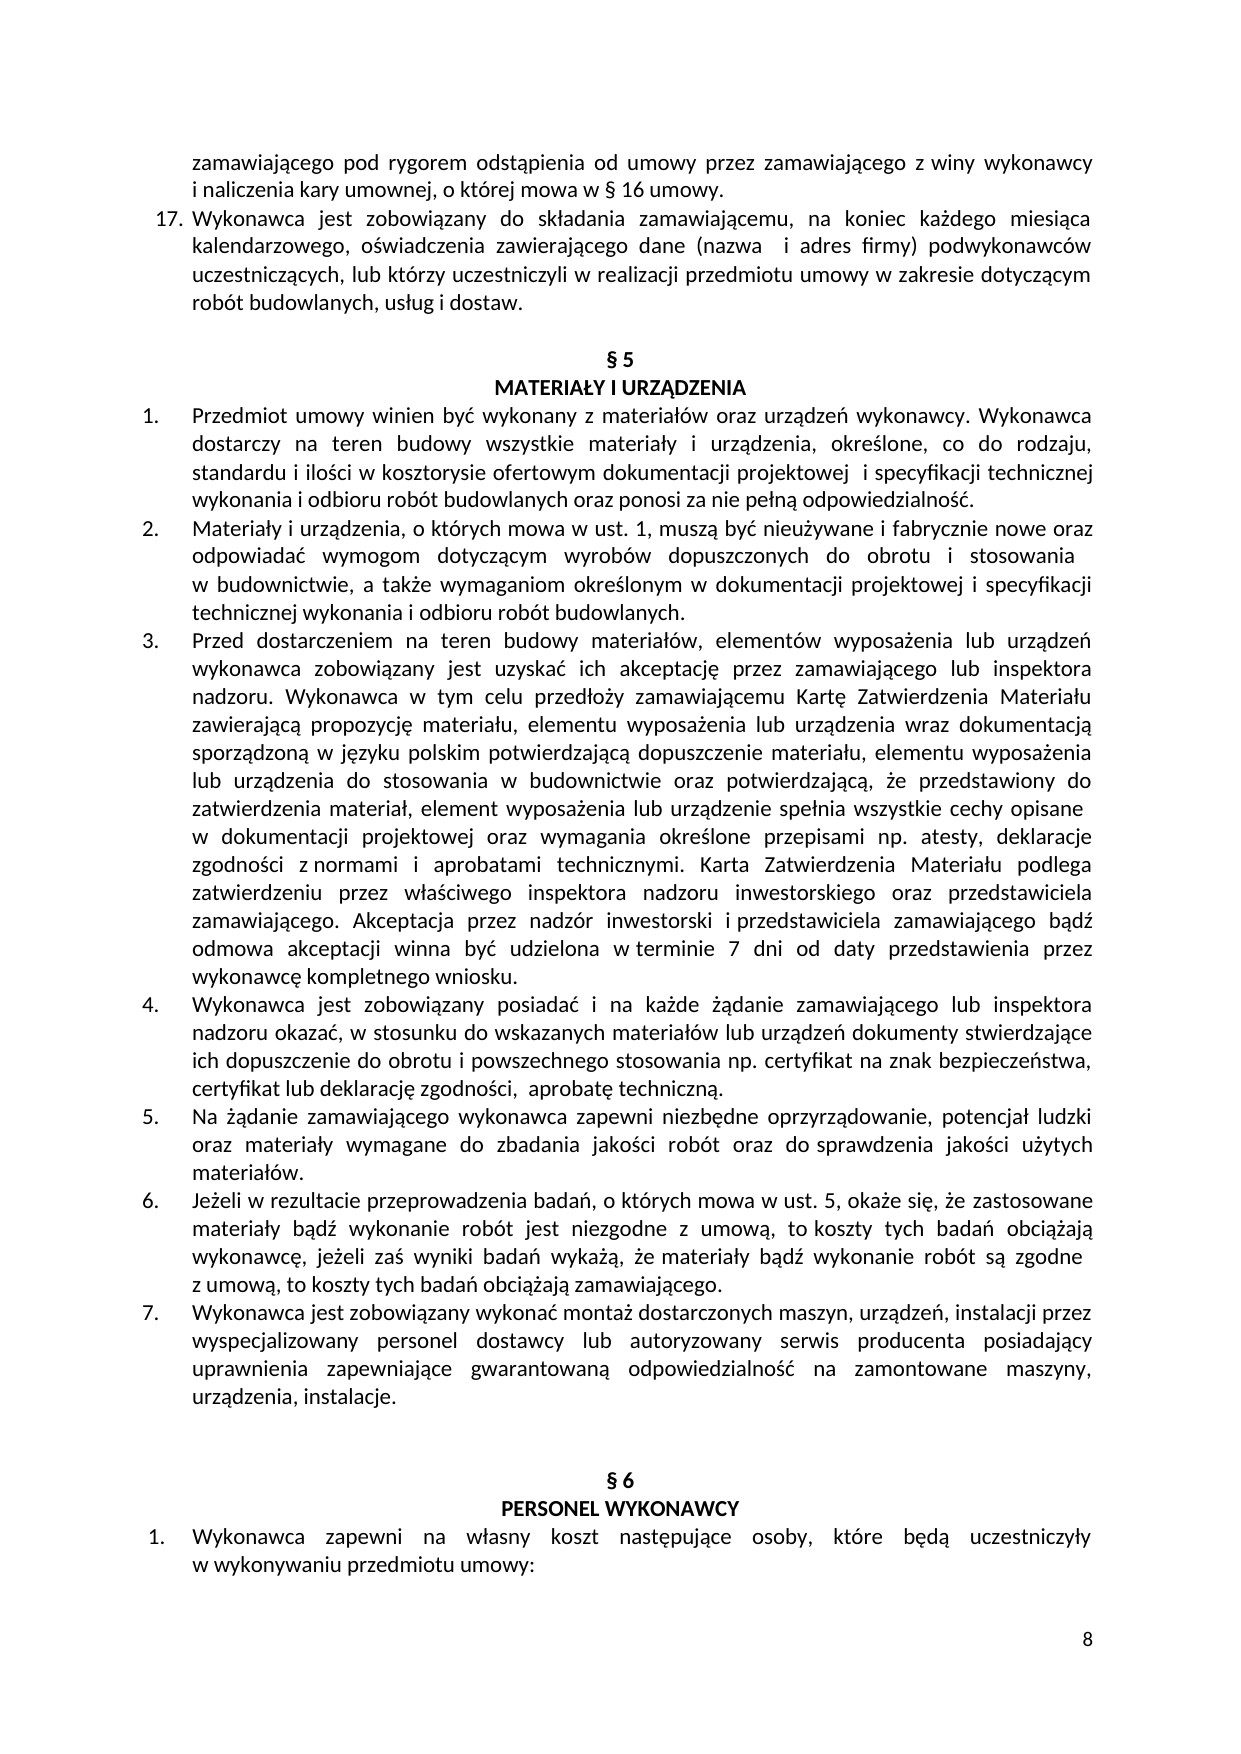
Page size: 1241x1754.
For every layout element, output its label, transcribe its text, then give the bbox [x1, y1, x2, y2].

list Przed dostarczeniem na teren budowy materiałów, elementów wyposażenia lub urządzeń wykonawca zobowiązany jest uzyskać ich akceptację przez zamawiającego lub inspektora nadzoru. Wykonawca w tym celu przedłoży zamawiającemu Kartę Zatwierdzenia Materiału zawierającą propozycję materiału, elementu wyposażenia lub urządzenia wraz dokumentacją sporządzoną w języku polskim potwierdzającą dopuszczenie materiału, elementu wyposażenia lub urządzenia do stosowania w budownictwie oraz potwierdzającą, że przedstawiony do zatwierdzenia materiał, element wyposażenia lub urządzenie spełnia wszystkie cechy opisane w dokumentacji projektowej oraz wymagania określone przepisami np. atesty, deklaracje zgodności z normami i aprobatami technicznymi. Karta Zatwierdzenia Materiału podlega zatwierdzeniu przez właściwego inspektora nadzoru inwestorskiego oraz przedstawiciela zamawiającego. Akceptacja przez nadzór inwestorski i przedstawiciela zamawiającego bądź odmowa akceptacji winna być udzielona w terminie 7 dni od daty przedstawienia przez wykonawcę kompletnego wniosku. [142, 626, 1093, 990]
list Na żądanie zamawiającego wykonawca zapewni niezbędne oprzyrządowanie, potencjał ludzki oraz materiały wymagane do zbadania jakości robót oraz do sprawdzenia jakości użytych materiałów. [142, 1102, 1093, 1186]
list Wykonawca jest zobowiązany do składania zamawiającemu, na koniec każdego miesiąca kalendarzowego, oświadczenia zawierającego dane (nazwa i adres firmy) podwykonawców uczestniczących, lub którzy uczestniczyli w realizacji przedmiotu umowy w zakresie dotyczącym robót budowlanych, usług i dostaw. [155, 204, 1093, 316]
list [155, 148, 1093, 204]
text § 6 [148, 1466, 1093, 1494]
text PERSONEL WYKONAWCY [148, 1494, 1093, 1522]
list Jeżeli w rezultacie przeprowadzenia badań, o których mowa w ust. 5, okaże się, że zastosowane materiały bądź wykonanie robót jest niezgodne z umową, to koszty tych badań obciążają wykonawcę, jeżeli zaś wyniki badań wykażą, że materiały bądź wykonanie robót są zgodne z umową, to koszty tych badań obciążają zamawiającego. [142, 1186, 1093, 1298]
list Materiały i urządzenia, o których mowa w ust. 1, muszą być nieużywane i fabrycznie nowe oraz odpowiadać wymogom dotyczącym wyrobów dopuszczonych do obrotu i stosowania w budownictwie, a także wymaganiom określonym w dokumentacji projektowej i specyfikacji technicznej wykonania i odbioru robót budowlanych. [142, 514, 1093, 626]
list Przedmiot umowy winien być wykonany z materiałów oraz urządzeń wykonawcy. Wykonawca dostarczy na teren budowy wszystkie materiały i urządzenia, określone, co do rodzaju, standardu i ilości w kosztorysie ofertowym dokumentacji projektowej i specyfikacji technicznej wykonania i odbioru robót budowlanych oraz ponosi za nie pełną odpowiedzialność. [142, 402, 1093, 514]
text § 5 [148, 346, 1093, 373]
list Wykonawca zapewni na własny koszt następujące osoby, które będą uczestniczyły w wykonywaniu przedmiotu umowy: [148, 1522, 1093, 1578]
list Wykonawca jest zobowiązany wykonać montaż dostarczonych maszyn, urządzeń, instalacji przez wyspecjalizowany personel dostawcy lub autoryzowany serwis producenta posiadający uprawnienia zapewniające gwarantowaną odpowiedzialność na zamontowane maszyny, urządzenia, instalacje. [142, 1298, 1093, 1410]
text MATERIAŁY I URZĄDZENIA [148, 373, 1093, 402]
list Wykonawca jest zobowiązany posiadać i na każde żądanie zamawiającego lub inspektora nadzoru okazać, w stosunku do wskazanych materiałów lub urządzeń dokumenty stwierdzające ich dopuszczenie do obrotu i powszechnego stosowania np. certyfikat na znak bezpieczeństwa, certyfikat lub deklarację zgodności, aprobatę techniczną. [142, 990, 1093, 1102]
